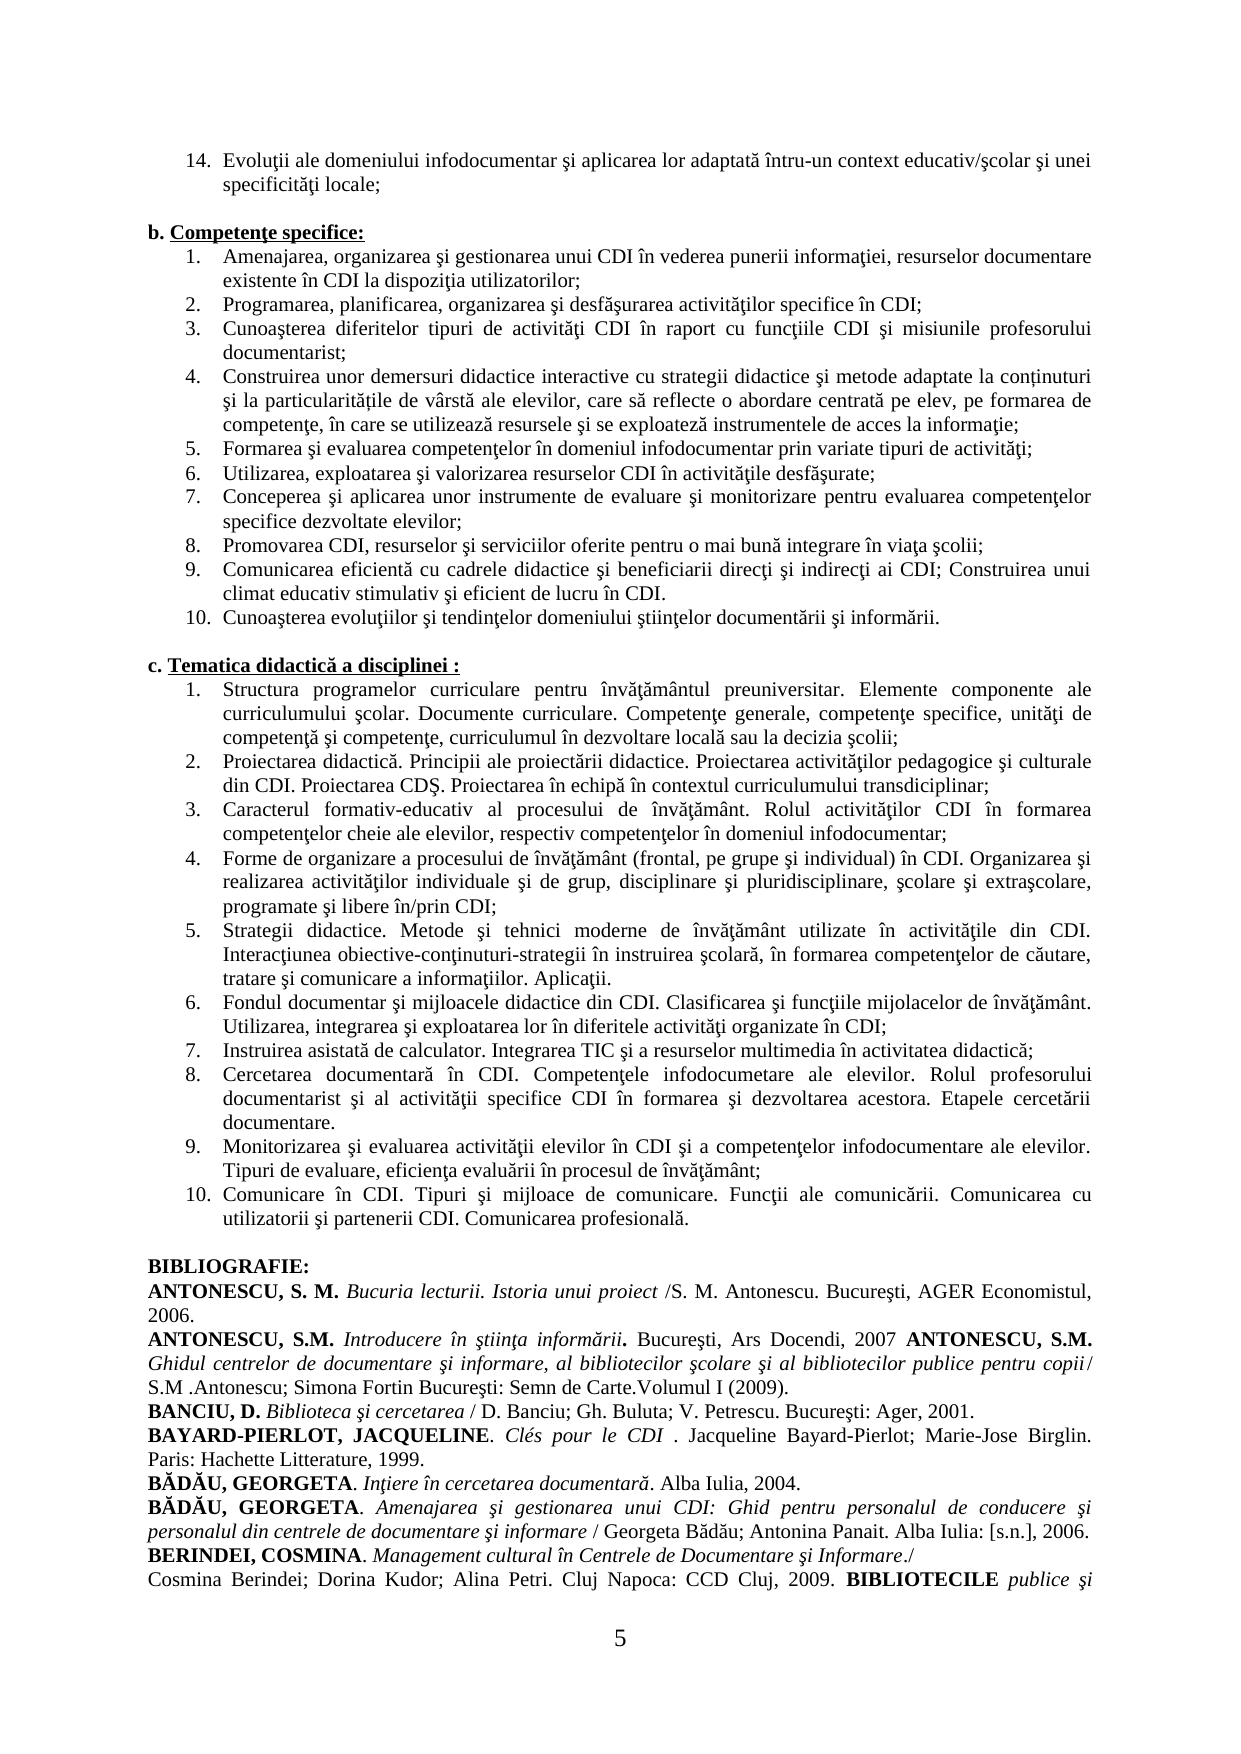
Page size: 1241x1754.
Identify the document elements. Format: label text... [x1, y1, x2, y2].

text b. Competenţe specifice: [148, 220, 1093, 244]
list Strategii didactice. Metode şi tehnici moderne de învăţământ utilizate în activităţile din CDI. Interacţiunea obiective-conţinuturi-strategii în instruirea şcolară, în formarea competenţelor de căutare, tratare şi comunicare a informaţiilor. Aplicaţii. [185, 918, 1093, 990]
list Proiectarea didactică. Principii ale proiectării didactice. Proiectarea activităţilor pedagogice şi culturale din CDI. Proiectarea CDŞ. Proiectarea în echipă în contextul curriculumului transdiciplinar; [185, 749, 1093, 797]
list Conceperea şi aplicarea unor instrumente de evaluare şi monitorizare pentru evaluarea competenţelor specifice dezvoltate elevilor; [185, 484, 1093, 533]
list Monitorizarea şi evaluarea activităţii elevilor în CDI şi a competenţelor infodocumentare ale elevilor. Tipuri de evaluare, eficienţa evaluării în procesul de învăţământ; [185, 1134, 1093, 1182]
text BAYARD-PIERLOT, JACQUELINE. Clés pour le CDI . Jacqueline Bayard-Pierlot; Marie-Jose Birglin. Paris: Hachette Litterature, 1999. [148, 1423, 1093, 1471]
list Evoluţii ale domeniului infodocumentar şi aplicarea lor adaptată întru-un context educativ/şcolar şi unei specificităţi locale; [185, 148, 1093, 196]
list Comunicare în CDI. Tipuri şi mijloace de comunicare. Funcţii ale comunicării. Comunicarea cu utilizatorii şi partenerii CDI. Comunicarea profesională. [185, 1182, 1093, 1230]
list Programarea, planificarea, organizarea şi desfăşurarea activităţilor specifice în CDI; [185, 292, 1093, 316]
list Amenajarea, organizarea şi gestionarea unui CDI în vederea punerii informaţiei, resurselor documentare existente în CDI la dispoziţia utilizatorilor; [185, 244, 1093, 292]
text c. Tematica didactică a disciplinei : [148, 653, 1093, 677]
list Utilizarea, exploatarea şi valorizarea resurselor CDI în activităţile desfăşurate; [185, 460, 1093, 484]
list Cunoaşterea evoluţiilor şi tendinţelor domeniului ştiinţelor documentării şi informării. [185, 605, 1093, 629]
list Forme de organizare a procesului de învăţământ (frontal, pe grupe şi individual) în CDI. Organizarea şi realizarea activităţilor individuale şi de grup, disciplinare şi pluridisciplinare, şcolare şi extraşcolare, programate şi libere în/prin CDI; [185, 845, 1093, 918]
text ANTONESCU, S. M. Bucuria lecturii. Istoria unui proiect /S. M. Antonescu. Bucureşti, AGER Economistul, 2006. [148, 1278, 1093, 1327]
text BANCIU, D. Biblioteca şi cercetarea / D. Banciu; Gh. Buluta; V. Petrescu. Bucureşti: Ager, 2001. [148, 1399, 1093, 1423]
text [148, 1567, 1093, 1591]
list Formarea şi evaluarea competenţelor în domeniul infodocumentar prin variate tipuri de activităţi; [185, 436, 1093, 460]
list Caracterul formativ-educativ al procesului de învăţământ. Rolul activităţilor CDI în formarea competenţelor cheie ale elevilor, respectiv competenţelor în domeniul infodocumentar; [185, 797, 1093, 845]
list Comunicarea eficientă cu cadrele didactice şi beneficiarii direcţi şi indirecţi ai CDI; Construirea unui climat educativ stimulativ şi eficient de lucru în CDI. [185, 557, 1093, 605]
list Fondul documentar şi mijloacele didactice din CDI. Clasificarea şi funcţiile mijolacelor de învăţământ. Utilizarea, integrarea şi exploatarea lor în diferitele activităţi organizate în CDI; [185, 990, 1093, 1038]
text ANTONESCU, S.M. Introducere în ştiinţa informării. Bucureşti, Ars Docendi, 2007 ANTONESCU, S.M. Ghidul centrelor de documentare şi informare, al bibliotecilor şcolare şi al bibliotecilor publice pentru copii/ S.M .Antonescu; Simona Fortin Bucureşti: Semn de Carte.Volumul I (2009). [148, 1327, 1093, 1399]
list Cunoaşterea diferitelor tipuri de activităţi CDI în raport cu funcţiile CDI şi misiunile profesorului documentarist; [185, 316, 1093, 364]
list Construirea unor demersuri didactice interactive cu strategii didactice şi metode adaptate la conținuturi şi la particularitățile de vârstă ale elevilor, care să reflecte o abordare centrată pe elev, pe formarea de competenţe, în care se utilizează resursele şi se exploateză instrumentele de acces la informaţie; [185, 364, 1093, 436]
list Promovarea CDI, resurselor şi serviciilor oferite pentru o mai bună integrare în viaţa şcolii; [185, 533, 1093, 557]
list Cercetarea documentară în CDI. Competenţele infodocumetare ale elevilor. Rolul profesorului documentarist şi al activităţii specifice CDI în formarea şi dezvoltarea acestora. Etapele cercetării documentare. [185, 1062, 1093, 1134]
text BĂDĂU, GEORGETA. Amenajarea şi gestionarea unui CDI: Ghid pentru personalul de conducere şi personalul din centrele de documentare şi informare / Georgeta Bădău; Antonina Panait. Alba Iulia: [s.n.], 2006. [148, 1495, 1093, 1543]
list Structura programelor curriculare pentru învăţământul preuniversitar. Elemente componente ale curriculumului şcolar. Documente curriculare. Competenţe generale, competenţe specifice, unităţi de competenţă şi competenţe, curriculumul în dezvoltare locală sau la decizia şcolii; [185, 677, 1093, 749]
text BERINDEI, COSMINA. Management cultural în Centrele de Documentare şi Informare./ [148, 1543, 1093, 1567]
text BĂDĂU, GEORGETA. Inţiere în cercetarea documentară. Alba Iulia, 2004. [148, 1471, 1093, 1495]
text BIBLIOGRAFIE: [148, 1254, 1093, 1278]
list Instruirea asistată de calculator. Integrarea TIC şi a resurselor multimedia în activitatea didactică; [185, 1038, 1093, 1062]
